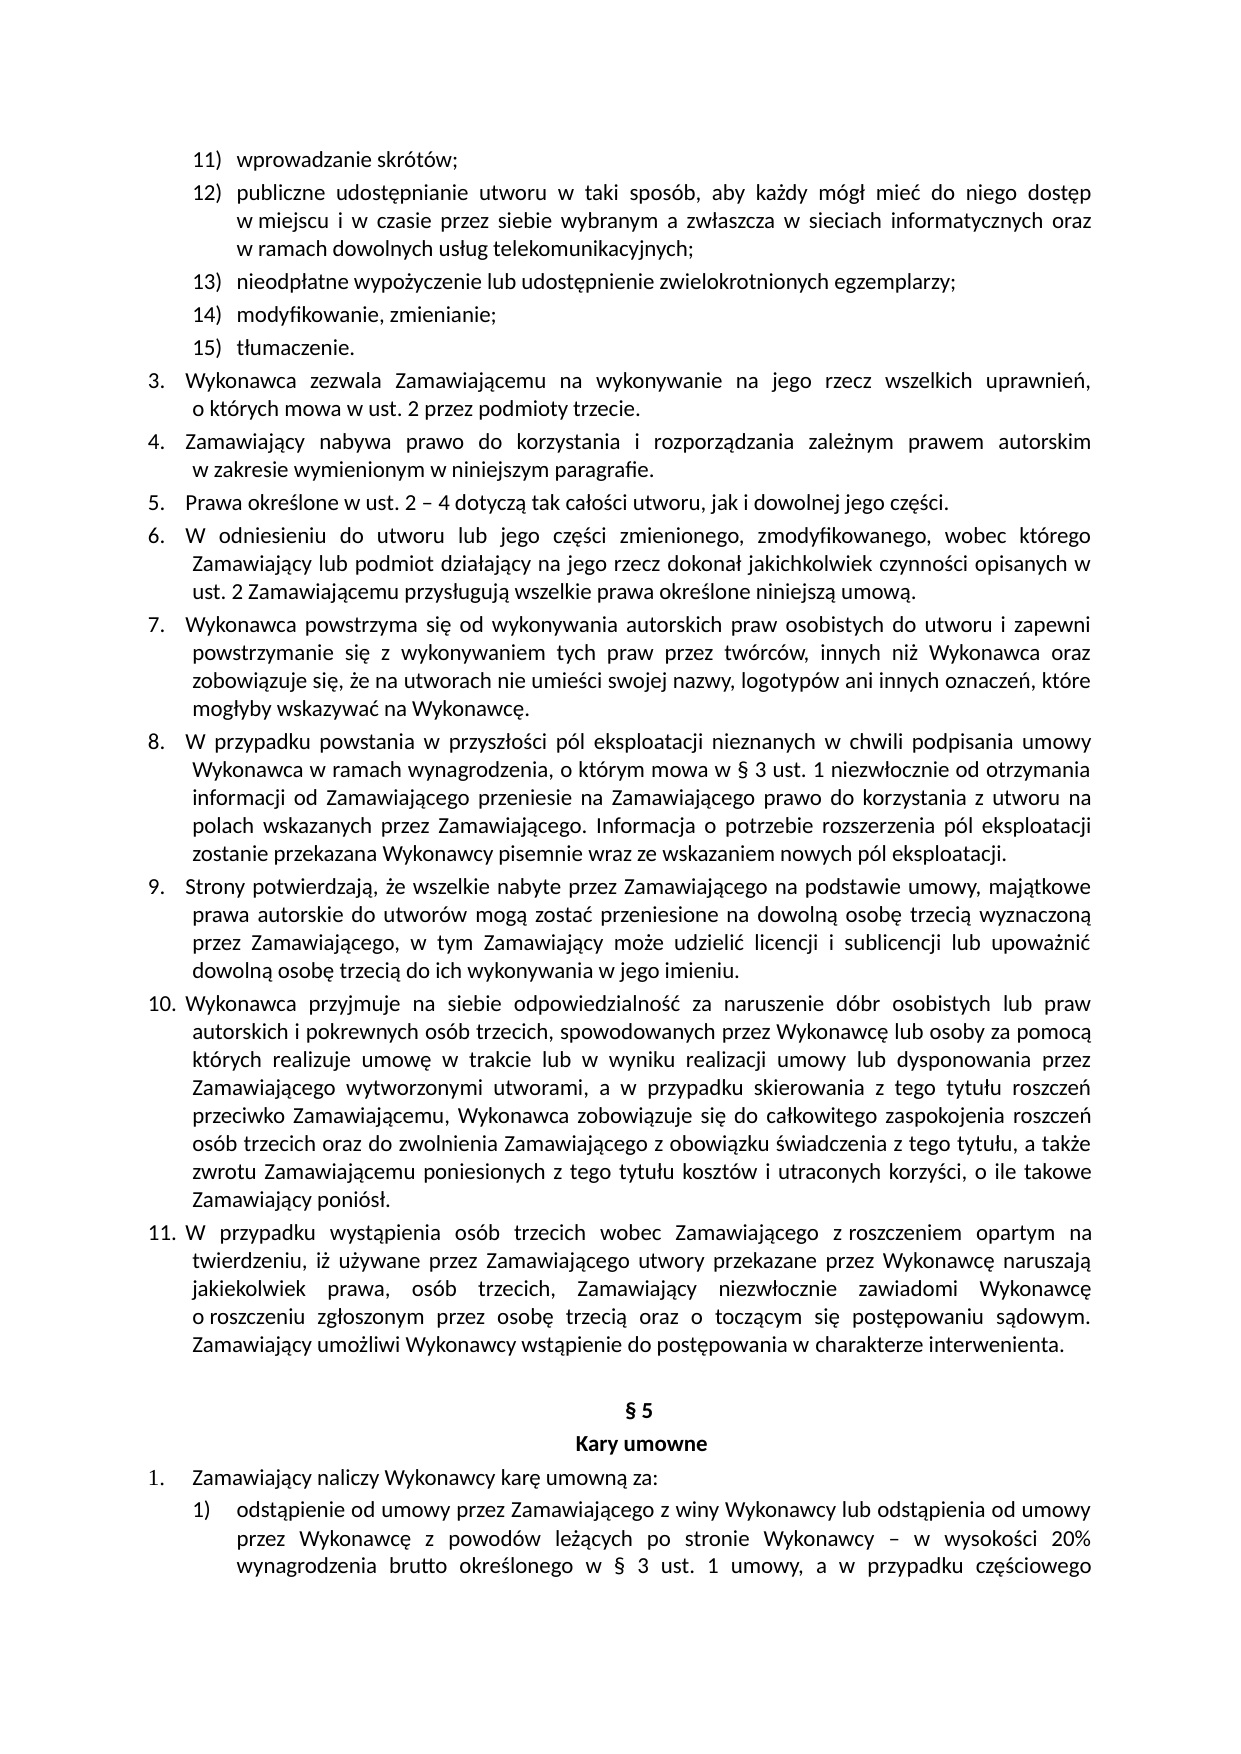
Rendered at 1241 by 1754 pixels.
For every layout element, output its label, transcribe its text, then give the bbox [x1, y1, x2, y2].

list Zamawiający nabywa prawo do korzystania i rozporządzania zależnym prawem autorskim w zakresie wymienionym w niniejszym paragrafie. [148, 427, 1093, 483]
list Wykonawca przyjmuje na siebie odpowiedzialność za naruszenie dóbr osobistych lub praw autorskich i pokrewnych osób trzecich, spowodowanych przez Wykonawcę lub osoby za pomocą których realizuje umowę w trakcie lub w wyniku realizacji umowy lub dysponowania przez Zamawiającego wytworzonymi utworami, a w przypadku skierowania z tego tytułu roszczeń przeciwko Zamawiającemu, Wykonawca zobowiązuje się do całkowitego zaspokojenia roszczeń osób trzecich oraz do zwolnienia Zamawiającego z obowiązku świadczenia z tego tytułu, a także zwrotu Zamawiającemu poniesionych z tego tytułu kosztów i utraconych korzyści, o ile takowe Zamawiający poniósł. [148, 989, 1093, 1213]
list nieodpłatne wypożyczenie lub udostępnienie zwielokrotnionych egzemplarzy; [192, 267, 1093, 295]
text Kary umowne [185, 1429, 1093, 1458]
list Prawa określone w ust. 2 – 4 dotyczą tak całości utworu, jak i dowolnej jego części. [148, 488, 1093, 516]
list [192, 1496, 1093, 1580]
list wprowadzanie skrótów; [192, 145, 1093, 173]
list tłumaczenie. [192, 333, 1093, 361]
list Wykonawca powstrzyma się od wykonywania autorskich praw osobistych do utworu i zapewni powstrzymanie się z wykonywaniem tych praw przez twórców, innych niż Wykonawca oraz zobowiązuje się, że na utworach nie umieści swojej nazwy, logotypów ani innych oznaczeń, które mogłyby wskazywać na Wykonawcę. [148, 610, 1093, 722]
list Wykonawca zezwala Zamawiającemu na wykonywanie na jego rzecz wszelkich uprawnień, o których mowa w ust. 2 przez podmioty trzecie. [148, 366, 1093, 422]
text § 5 [185, 1397, 1093, 1424]
list W odniesieniu do utworu lub jego części zmienionego, zmodyfikowanego, wobec którego Zamawiający lub podmiot działający na jego rzecz dokonał jakichkolwiek czynności opisanych w ust. 2 Zamawiającemu przysługują wszelkie prawa określone niniejszą umową. [148, 521, 1093, 605]
list W przypadku wystąpienia osób trzecich wobec Zamawiającego z roszczeniem opartym na twierdzeniu, iż używane przez Zamawiającego utwory przekazane przez Wykonawcę naruszają jakiekolwiek prawa, osób trzecich, Zamawiający niezwłocznie zawiadomi Wykonawcę o roszczeniu zgłoszonym przez osobę trzecią oraz o toczącym się postępowaniu sądowym. Zamawiający umożliwi Wykonawcy wstąpienie do postępowania w charakterze interwenienta. [148, 1218, 1093, 1358]
list Strony potwierdzają, że wszelkie nabyte przez Zamawiającego na podstawie umowy, majątkowe prawa autorskie do utworów mogą zostać przeniesione na dowolną osobę trzecią wyznaczoną przez Zamawiającego, w tym Zamawiający może udzielić licencji i sublicencji lub upoważnić dowolną osobę trzecią do ich wykonywania w jego imieniu. [148, 872, 1093, 984]
list modyfikowanie, zmienianie; [192, 300, 1093, 328]
list Zamawiający naliczy Wykonawcy karę umowną za: [148, 1463, 1093, 1491]
list publiczne udostępnianie utworu w taki sposób, aby każdy mógł mieć do niego dostęp w miejscu i w czasie przez siebie wybranym a zwłaszcza w sieciach informatycznych oraz w ramach dowolnych usług telekomunikacyjnych; [192, 178, 1093, 262]
list W przypadku powstania w przyszłości pól eksploatacji nieznanych w chwili podpisania umowy Wykonawca w ramach wynagrodzenia, o którym mowa w § 3 ust. 1 niezwłocznie od otrzymania informacji od Zamawiającego przeniesie na Zamawiającego prawo do korzystania z utworu na polach wskazanych przez Zamawiającego. Informacja o potrzebie rozszerzenia pól eksploatacji zostanie przekazana Wykonawcy pisemnie wraz ze wskazaniem nowych pól eksploatacji. [148, 727, 1093, 867]
